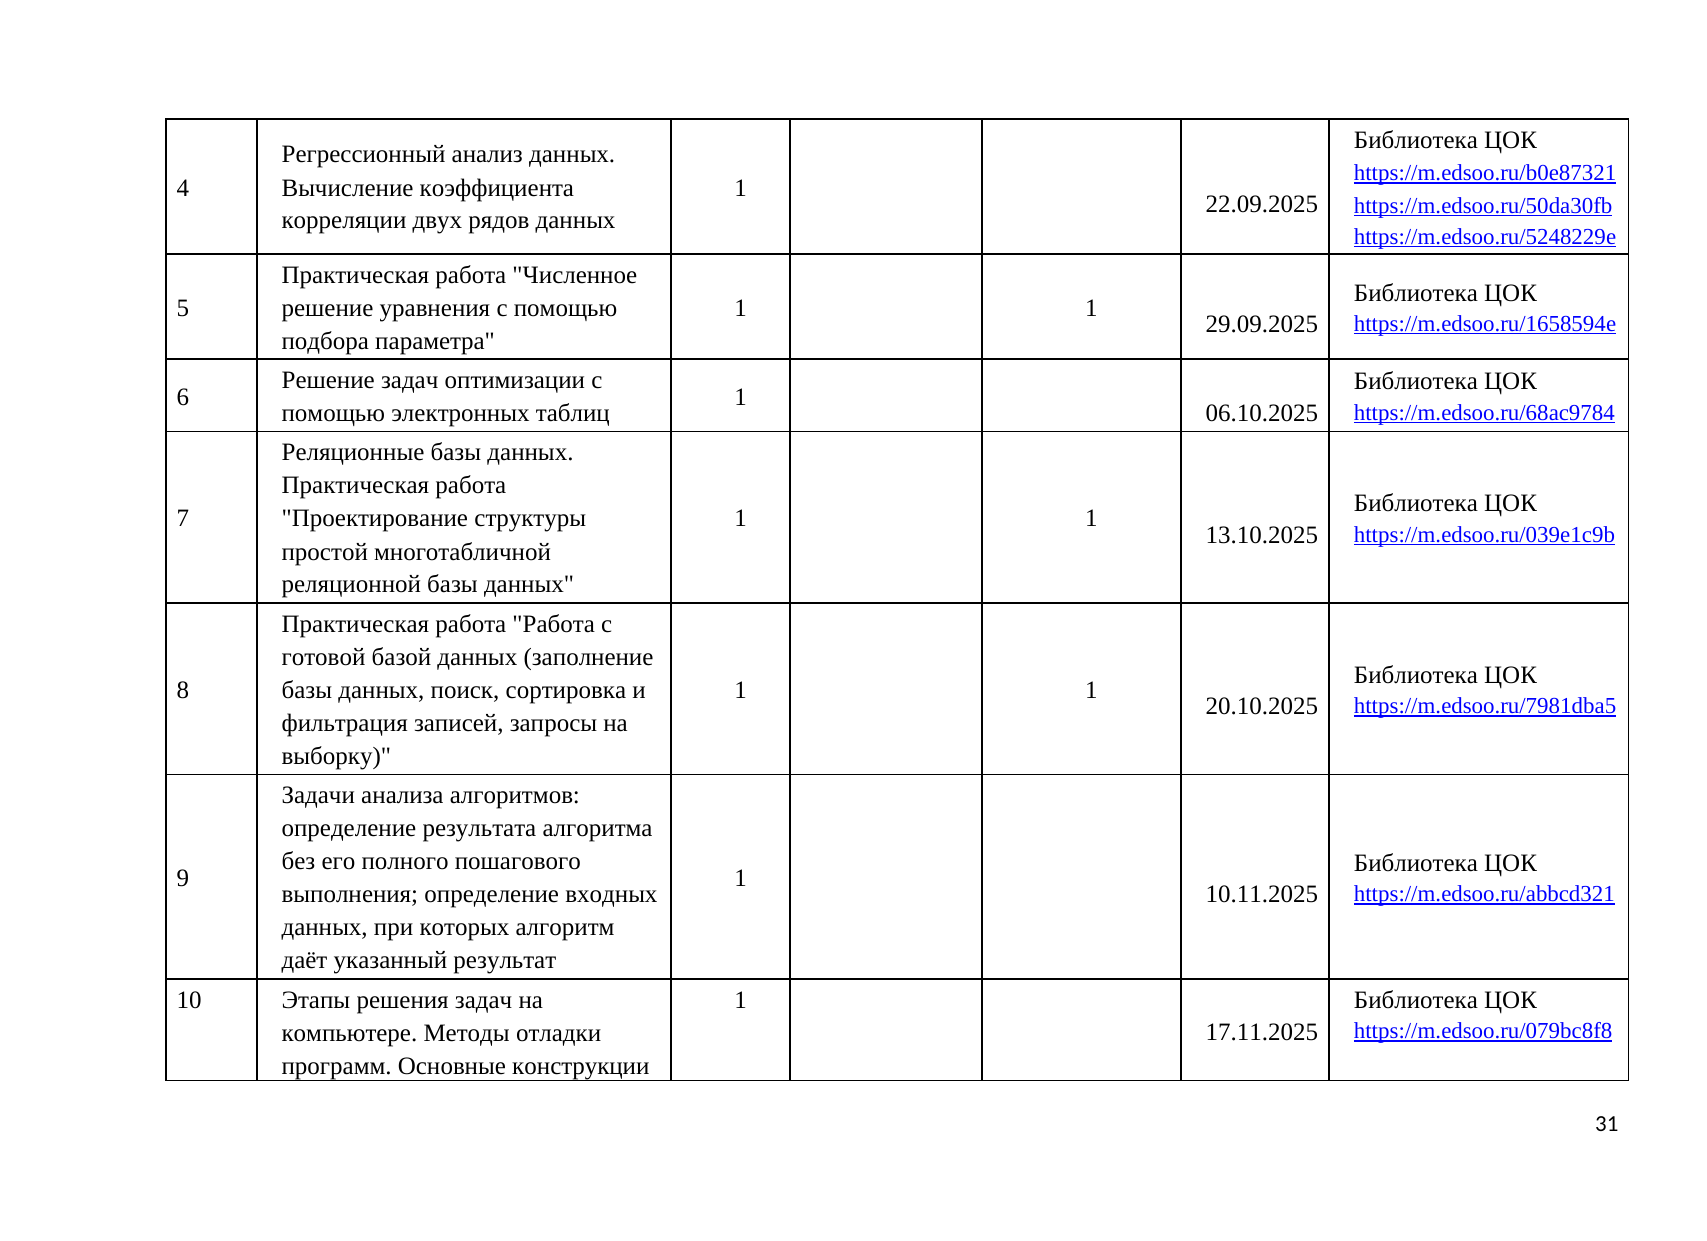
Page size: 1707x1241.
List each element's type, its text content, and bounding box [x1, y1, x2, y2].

table_cell 20.10.2025 [1182, 604, 1328, 774]
table_cell [983, 980, 1180, 1080]
table_cell Библиотека ЦОК https://m.edsoo.ru/abbcd321 [1330, 775, 1628, 978]
table_cell 5 [167, 255, 256, 358]
table_cell Решение задач оптимизации с помощью электронных таблиц [258, 360, 670, 431]
table_cell 9 [167, 775, 256, 978]
table_cell 1 [983, 604, 1180, 774]
table_cell [791, 432, 981, 602]
table_cell [983, 120, 1180, 253]
table_cell [791, 775, 981, 978]
table_cell 7 [167, 432, 256, 602]
table_cell 13.10.2025 [1182, 432, 1328, 602]
table_cell [791, 604, 981, 774]
table_cell 6 [167, 360, 256, 431]
table_cell 10.11.2025 [1182, 775, 1328, 978]
table_cell 8 [167, 604, 256, 774]
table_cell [258, 980, 670, 1080]
table_cell Реляционные базы данных. Практическая работа "Проектирование структуры простой многотабличной реляционной базы данных" [258, 432, 670, 602]
table_cell [791, 360, 981, 431]
table_cell [983, 360, 1180, 431]
table_cell 1 [672, 775, 789, 978]
table_cell 1 [672, 360, 789, 431]
table_cell Библиотека ЦОК https://m.edsoo.ru/7981dba5 [1330, 604, 1628, 774]
table_cell Библиотека ЦОК https://m.edsoo.ru/b0e87321 https://m.edsoo.ru/50da30fb https://m.edsoo.ru/5248229e [1330, 120, 1628, 253]
table_cell 1 [672, 120, 789, 253]
table_cell 4 [167, 120, 256, 253]
table_cell 17.11.2025 [1182, 980, 1328, 1080]
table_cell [1330, 980, 1628, 1080]
table_cell Задачи анализа алгоритмов: определение результата алгоритма без его полного пошагового выполнения; определение входных данных, при которых алгоритм даёт указанный результат [258, 775, 670, 978]
table_cell Библиотека ЦОК https://m.edsoo.ru/68ac9784 [1330, 360, 1628, 431]
table_cell 29.09.2025 [1182, 255, 1328, 358]
table_cell 1 [672, 604, 789, 774]
table_cell [791, 120, 981, 253]
table_cell Библиотека ЦОК https://m.edsoo.ru/039e1c9b [1330, 432, 1628, 602]
table_cell 1 [672, 432, 789, 602]
table_cell 1 [672, 255, 789, 358]
table_cell Регрессионный анализ данных. Вычисление коэффициента корреляции двух рядов данных [258, 120, 670, 253]
table_cell 22.09.2025 [1182, 120, 1328, 253]
table_cell 10 [167, 980, 256, 1080]
table_cell Практическая работа "Работа с готовой базой данных (заполнение базы данных, поиск, сортировка и фильтрация записей, запросы на выборку)" [258, 604, 670, 774]
table_cell [791, 255, 981, 358]
table_cell 06.10.2025 [1182, 360, 1328, 431]
table_cell 1 [672, 980, 789, 1080]
table_cell [791, 980, 981, 1080]
table_cell 1 [983, 432, 1180, 602]
table_cell [983, 775, 1180, 978]
table_cell 1 [983, 255, 1180, 358]
table_cell Практическая работа "Численное решение уравнения с помощью подбора параметра" [258, 255, 670, 358]
table_cell Библиотека ЦОК https://m.edsoo.ru/1658594e [1330, 255, 1628, 358]
